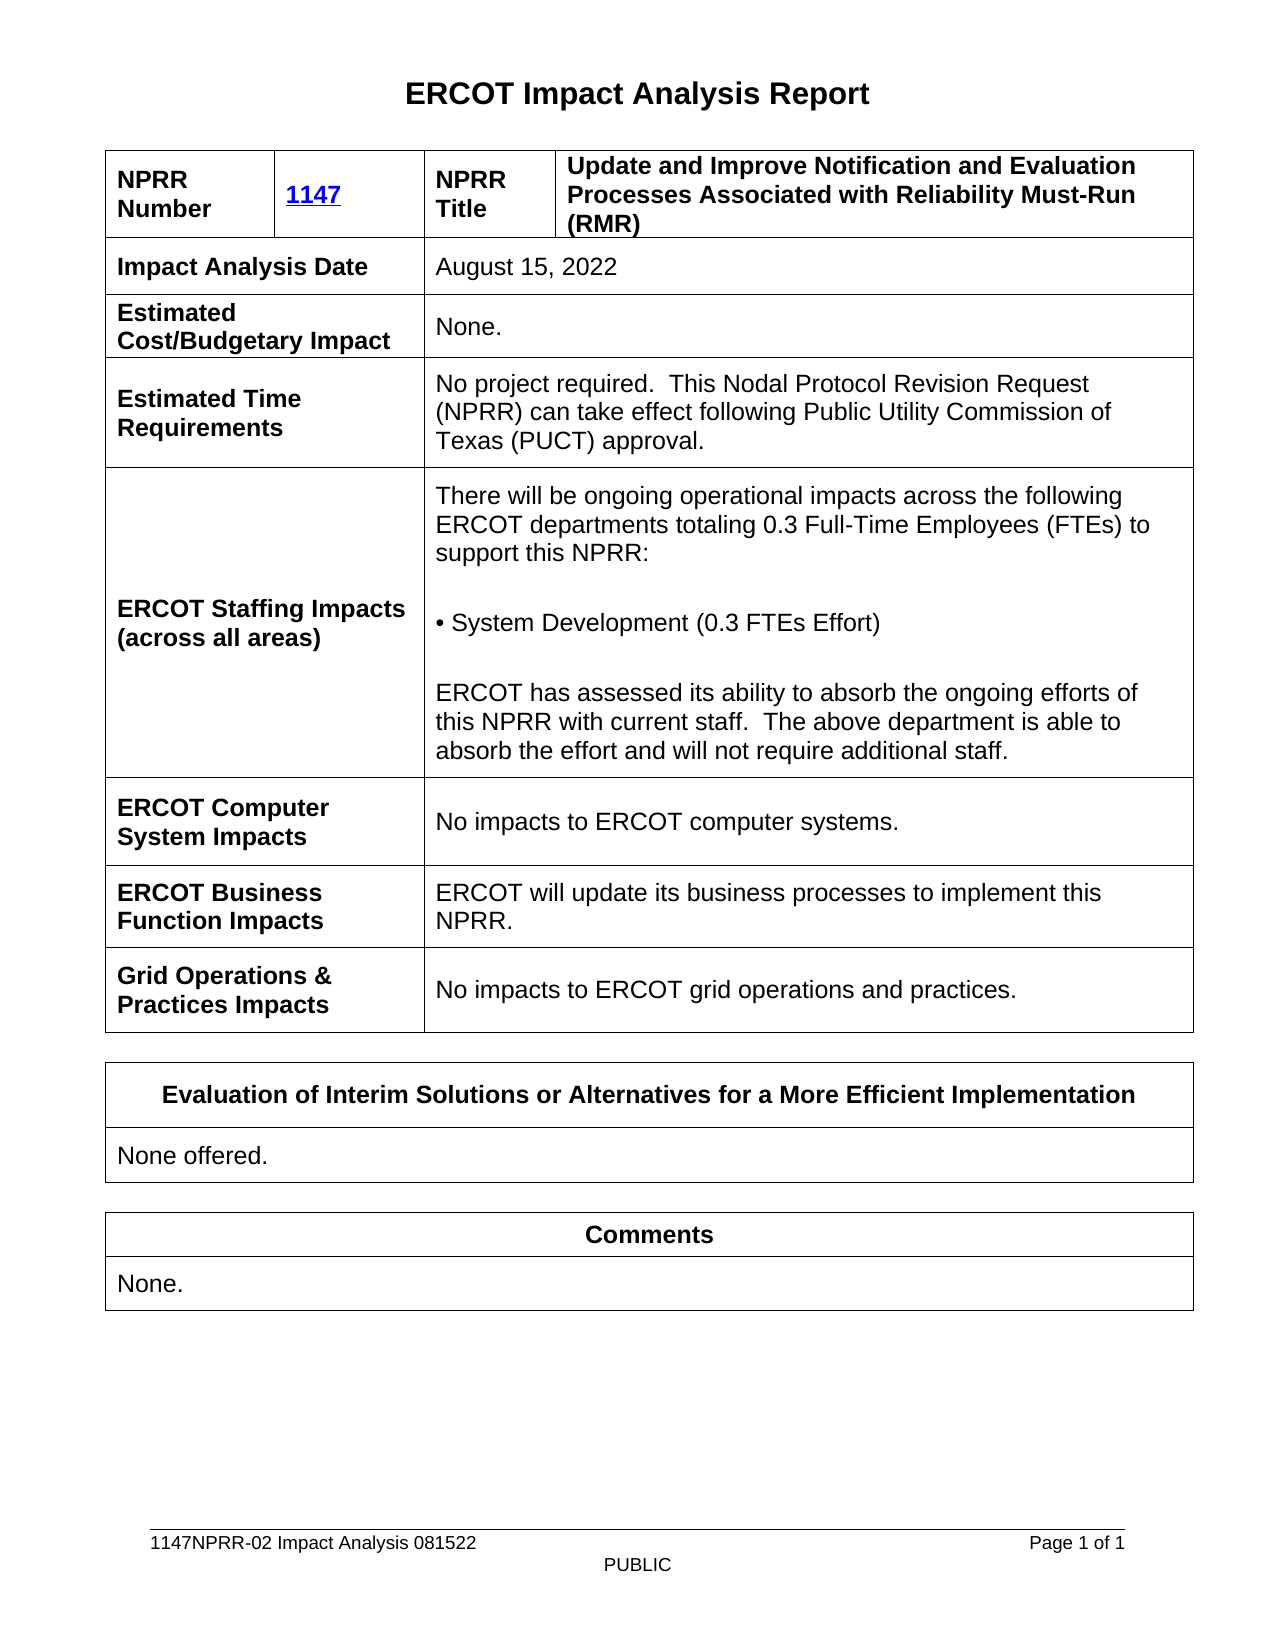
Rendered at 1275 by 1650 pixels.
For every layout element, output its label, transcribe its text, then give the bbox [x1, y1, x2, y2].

table_cell ERCOT will update its business processes to implement this NPRR. [425, 866, 1193, 947]
table_cell Estimated Cost/Budgetary Impact [106, 295, 424, 357]
table_cell No impacts to ERCOT grid operations and practices. [425, 948, 1193, 1032]
table_header Comments [106, 1213, 1193, 1256]
table_cell ERCOT Business Function Impacts [106, 866, 424, 947]
table_cell No project required. This Nodal Protocol Revision Request (NPRR) can take effect following Public Utility Commission of Texas (PUCT) approval. [425, 358, 1193, 467]
table_cell Grid Operations & Practices Impacts [106, 948, 424, 1032]
table_cell August 15, 2022 [425, 238, 1193, 294]
table_header NPRR Number [106, 151, 274, 237]
table_header Evaluation of Interim Solutions or Alternatives for a More Efficient Implementation [106, 1063, 1193, 1127]
table_cell There will be ongoing operational impacts across the following ERCOT departments totaling 0.3 Full-Time Employees (FTEs) to support this NPRR: • System Development (0.3 FTEs Effort) ERCOT has assessed its ability to absorb the ongoing efforts of this NPRR with current staff. The above department is able to absorb the effort and will not require additional staff. [425, 468, 1193, 777]
table_header NPRR Title [425, 151, 555, 237]
table_header Update and Improve Notification and Evaluation Processes Associated with Reliability Must-Run (RMR) [556, 151, 1193, 237]
table_header 1147 [275, 151, 424, 237]
table_cell Estimated Time Requirements [106, 358, 424, 467]
table_cell None. [106, 1257, 1193, 1310]
table_cell None offered. [106, 1128, 1193, 1182]
table_cell ERCOT Staffing Impacts (across all areas) [106, 468, 424, 777]
table_cell ERCOT Computer System Impacts [106, 778, 424, 865]
table_cell No impacts to ERCOT computer systems. [425, 778, 1193, 865]
table_cell Impact Analysis Date [106, 238, 424, 294]
table_cell None. [425, 295, 1193, 357]
